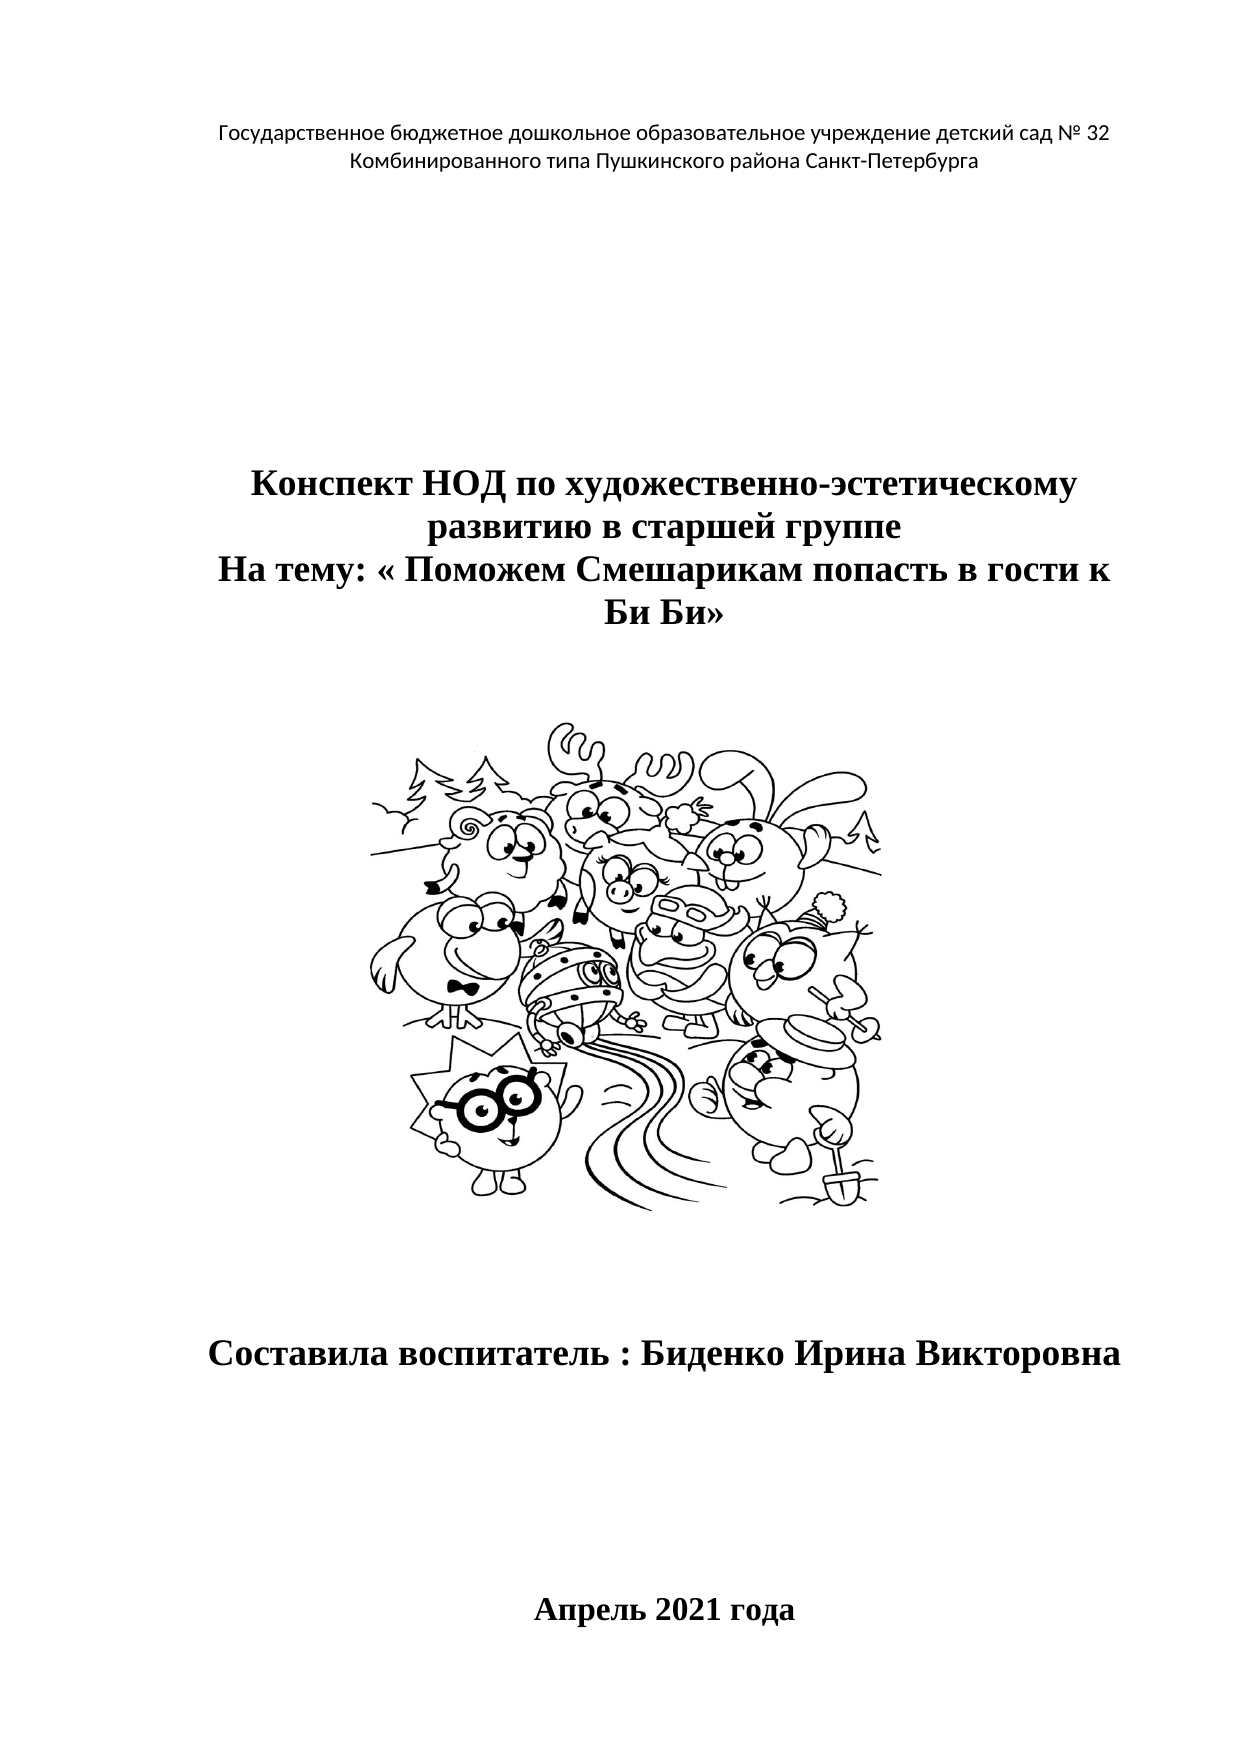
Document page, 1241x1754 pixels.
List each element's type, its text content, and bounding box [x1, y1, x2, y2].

text Конспект НОД по художественно-эстетическому развитию в старшей группе [177, 460, 1152, 546]
text На тему: « Поможем Смешарикам попасть в гости к [177, 546, 1152, 589]
text Апрель 2021 года [177, 1589, 1152, 1627]
text Составила воспитатель : Биденко Ирина Викторовна [177, 1330, 1152, 1373]
text Государственное бюджетное дошкольное образовательное учреждение детский сад № 32 [177, 118, 1152, 146]
text Комбинированного типа Пушкинского района Санкт-Петербурга [177, 146, 1152, 174]
text Би Би» [177, 589, 1152, 633]
picture [369, 664, 883, 1288]
